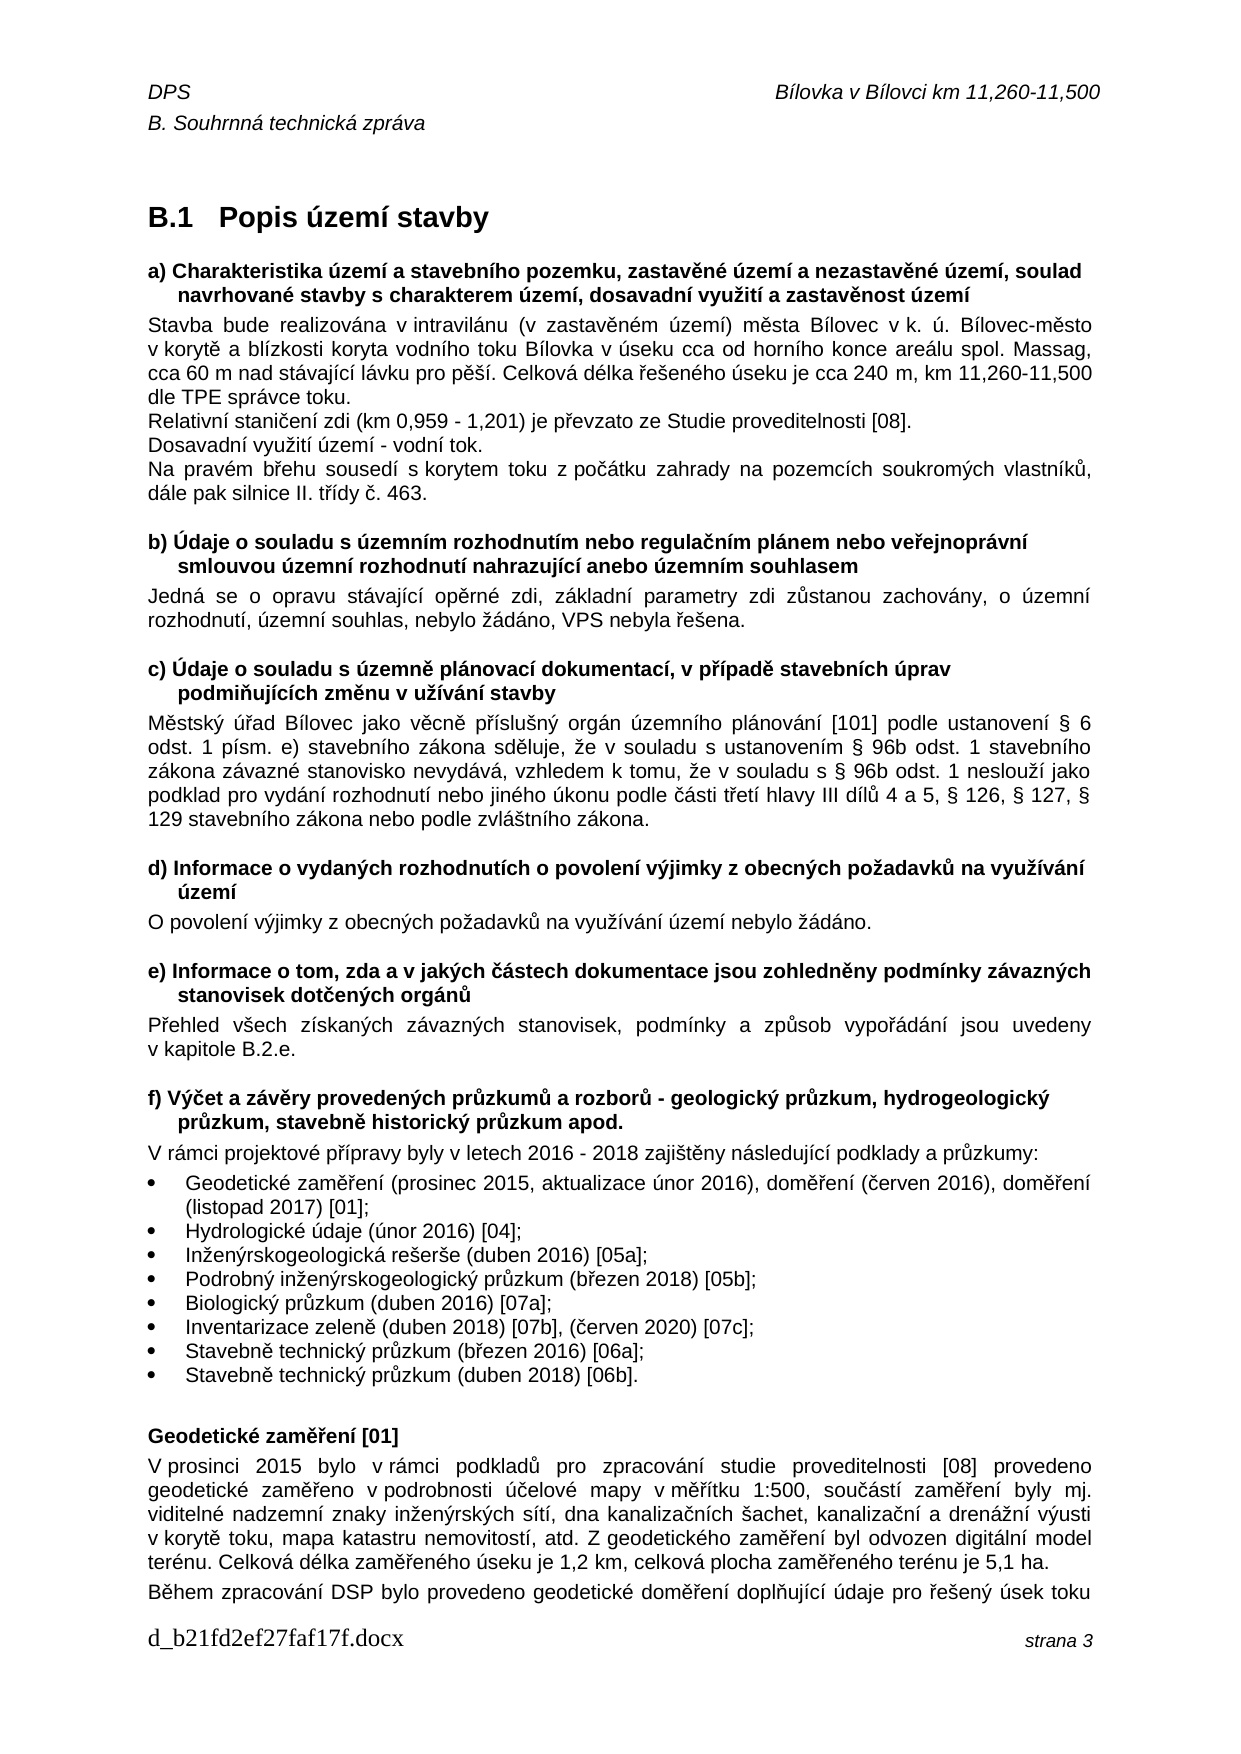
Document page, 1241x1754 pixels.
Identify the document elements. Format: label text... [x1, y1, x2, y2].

list Biologický průzkum (duben 2016) [07a]; [148, 1291, 1092, 1315]
subtitle e) Informace o tom, zda a v jakých částech dokumentace jsou zohledněny podmínky závazných stanovisek dotčených orgánů [148, 959, 1092, 1007]
text Dosavadní využití území - vodní tok. [148, 433, 1092, 457]
text Městský úřad Bílovec jako věcně příslušný orgán územního plánování [101] podle ustanovení § 6 odst. 1 písm. e) stavebního zákona sděluje, že v souladu s ustanovením § 96b odst. 1 stavebního zákona závazné stanovisko nevydává, vzhledem k tomu, že v souladu s § 96b odst. 1 neslouží jako podklad pro vydání rozhodnutí nebo jiného úkonu podle části třetí hlavy III dílů 4 a 5, § 126, § 127, § 129 stavebního zákona nebo podle zvláštního zákona. [148, 711, 1092, 831]
subtitle d) Informace o vydaných rozhodnutích o povolení výjimky z obecných požadavků na využívání území [148, 856, 1092, 904]
text Relativní staničení zdi (km 0,959 - 1,201) je převzato ze Studie proveditelnosti [08]. [148, 409, 1092, 433]
text Přehled všech získaných závazných stanovisek, podmínky a způsob vypořádání jsou uvedeny v kapitole B.2.e. [148, 1013, 1092, 1061]
list Inženýrskogeologická rešerše (duben 2016) [05a]; [148, 1243, 1092, 1267]
subtitle f) Výčet a závěry provedených průzkumů a rozborů - geologický průzkum, hydrogeologický průzkum, stavebně historický průzkum apod. [148, 1086, 1092, 1134]
subtitle a) Charakteristika území a stavebního pozemku, zastavěné území a nezastavěné území, soulad navrhované stavby s charakterem území, dosavadní využití a zastavěnost území [148, 259, 1092, 307]
text Geodetické zaměření [01] [148, 1423, 1092, 1447]
list Stavebně technický průzkum (duben 2018) [06b]. [148, 1363, 1092, 1387]
text Popis území stavby [148, 201, 1092, 234]
text Na pravém břehu sousedí s korytem toku z počátku zahrady na pozemcích soukromých vlastníků, dále pak silnice II. třídy č. 463. [148, 457, 1092, 505]
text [148, 1580, 1092, 1604]
list Podrobný inženýrskogeologický průzkum (březen 2018) [05b]; [148, 1267, 1092, 1291]
subtitle b) Údaje o souladu s územním rozhodnutím nebo regulačním plánem nebo veřejnoprávní smlouvou územní rozhodnutí nahrazující anebo územním souhlasem [148, 530, 1092, 578]
list Geodetické zaměření (prosinec 2015, aktualizace únor 2016), doměření (červen 2016), doměření (listopad 2017) [01]; [148, 1171, 1092, 1218]
subtitle c) Údaje o souladu s územně plánovací dokumentací, v případě stavebních úprav podmiňujících změnu v užívání stavby [148, 657, 1092, 705]
list Stavebně technický průzkum (březen 2016) [06a]; [148, 1339, 1092, 1363]
text V prosinci 2015 bylo v rámci podkladů pro zpracování studie proveditelnosti [08] provedeno geodetické zaměřeno v podrobnosti účelové mapy v měřítku 1:500, součástí zaměření byly mj. viditelné nadzemní znaky inženýrských sítí, dna kanalizačních šachet, kanalizační a drenážní výusti v korytě toku, mapa katastru nemovitostí, atd. Z geodetického zaměření byl odvozen digitální model terénu. Celková délka zaměřeného úseku je 1,2 km, celková plocha zaměřeného terénu je 5,1 ha. [148, 1454, 1092, 1573]
text Stavba bude realizována v intravilánu (v zastavěném území) města Bílovec v k. ú. Bílovec-město v korytě a blízkosti koryta vodního toku Bílovka v úseku cca od horního konce areálu spol. Massag, cca 60 m nad stávající lávku pro pěší. Celková délka řešeného úseku je cca 240 m, km 11,260-11,500 dle TPE správce toku. [148, 313, 1092, 409]
text V rámci projektové přípravy byly v letech 2016 - 2018 zajištěny následující podklady a průzkumy: [148, 1140, 1092, 1164]
list Inventarizace zeleně (duben 2018) [07b], (červen 2020) [07c]; [148, 1315, 1092, 1339]
text O povolení výjimky z obecných požadavků na využívání území nebylo žádáno. [148, 910, 1092, 934]
list Hydrologické údaje (únor 2016) [04]; [148, 1218, 1092, 1243]
text Jedná se o opravu stávající opěrné zdi, základní parametry zdi zůstanou zachovány, o územní rozhodnutí, územní souhlas, nebylo žádáno, VPS nebyla řešena. [148, 584, 1092, 632]
